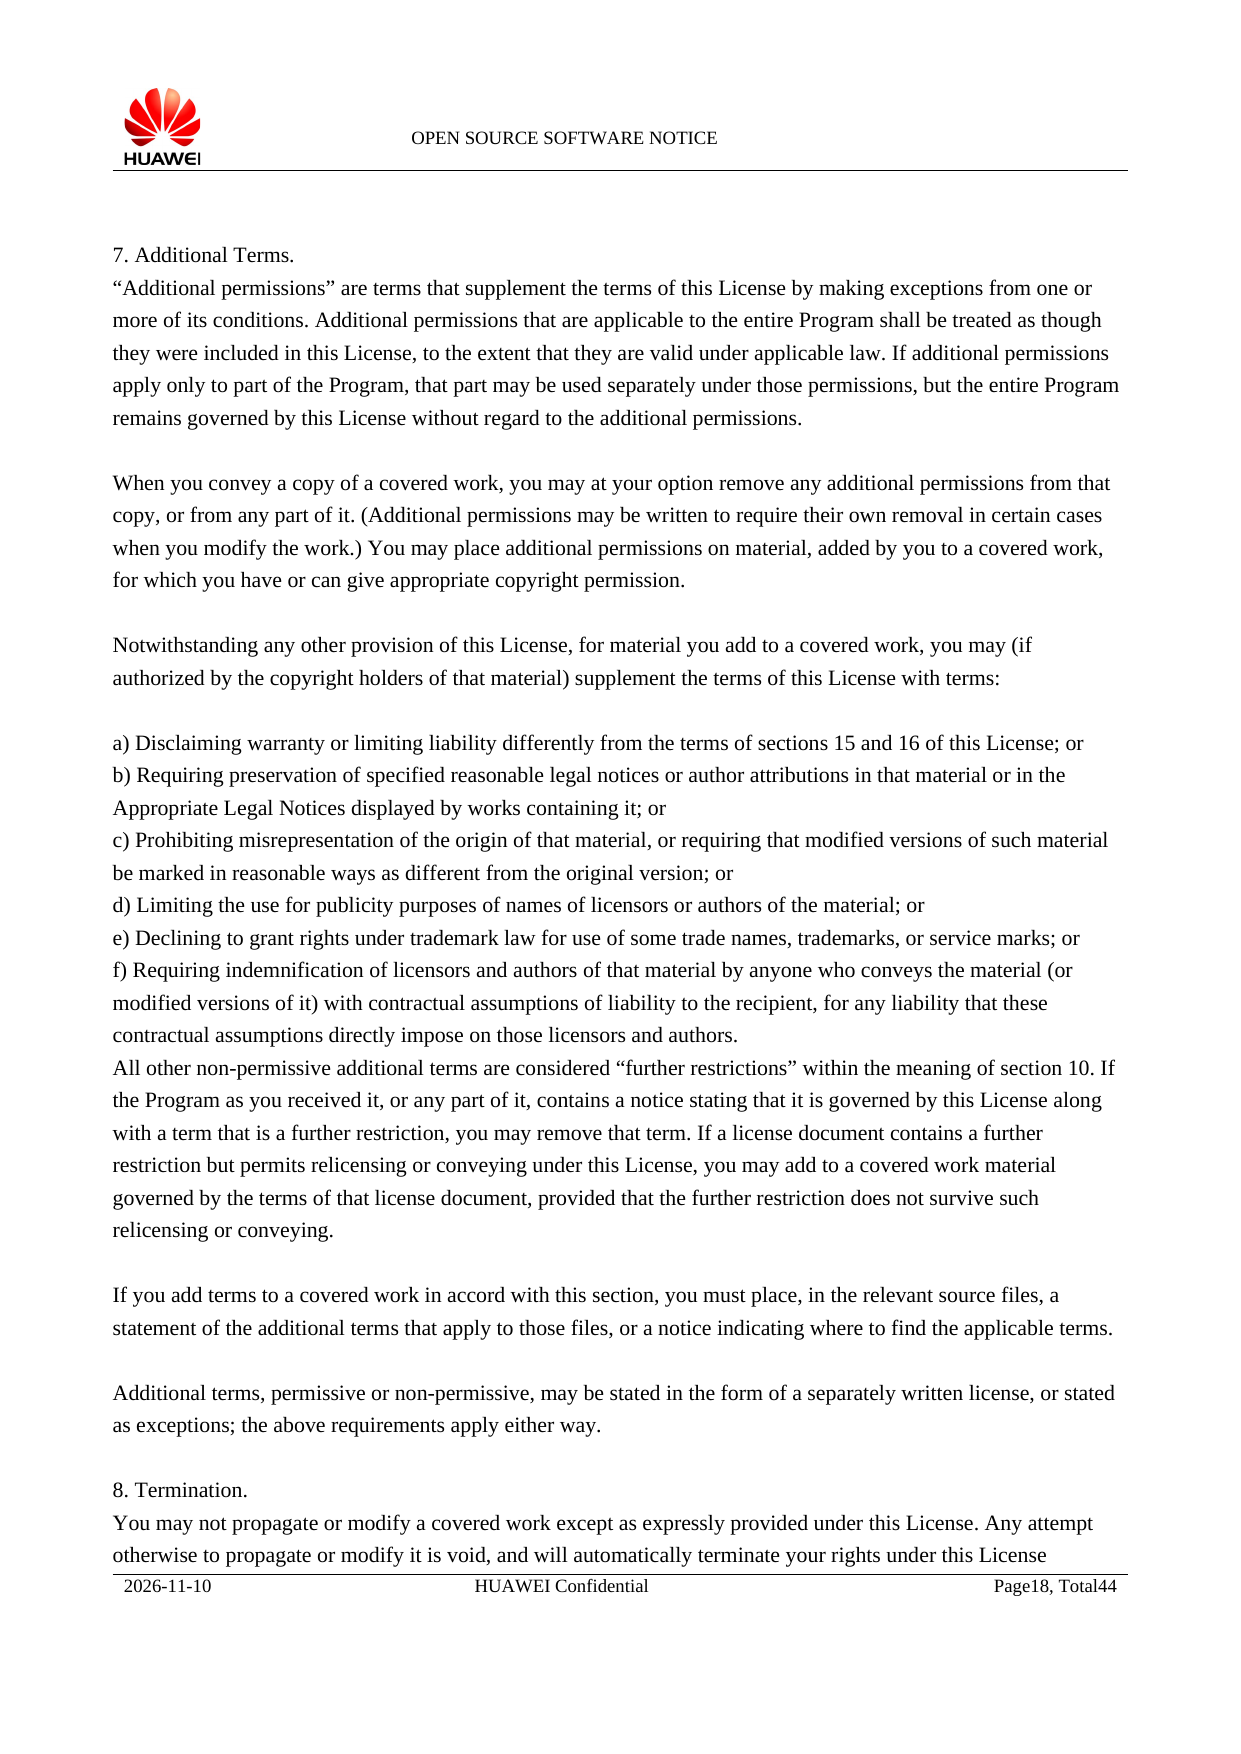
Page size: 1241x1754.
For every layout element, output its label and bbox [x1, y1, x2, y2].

picture [124, 88, 201, 165]
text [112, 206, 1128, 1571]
